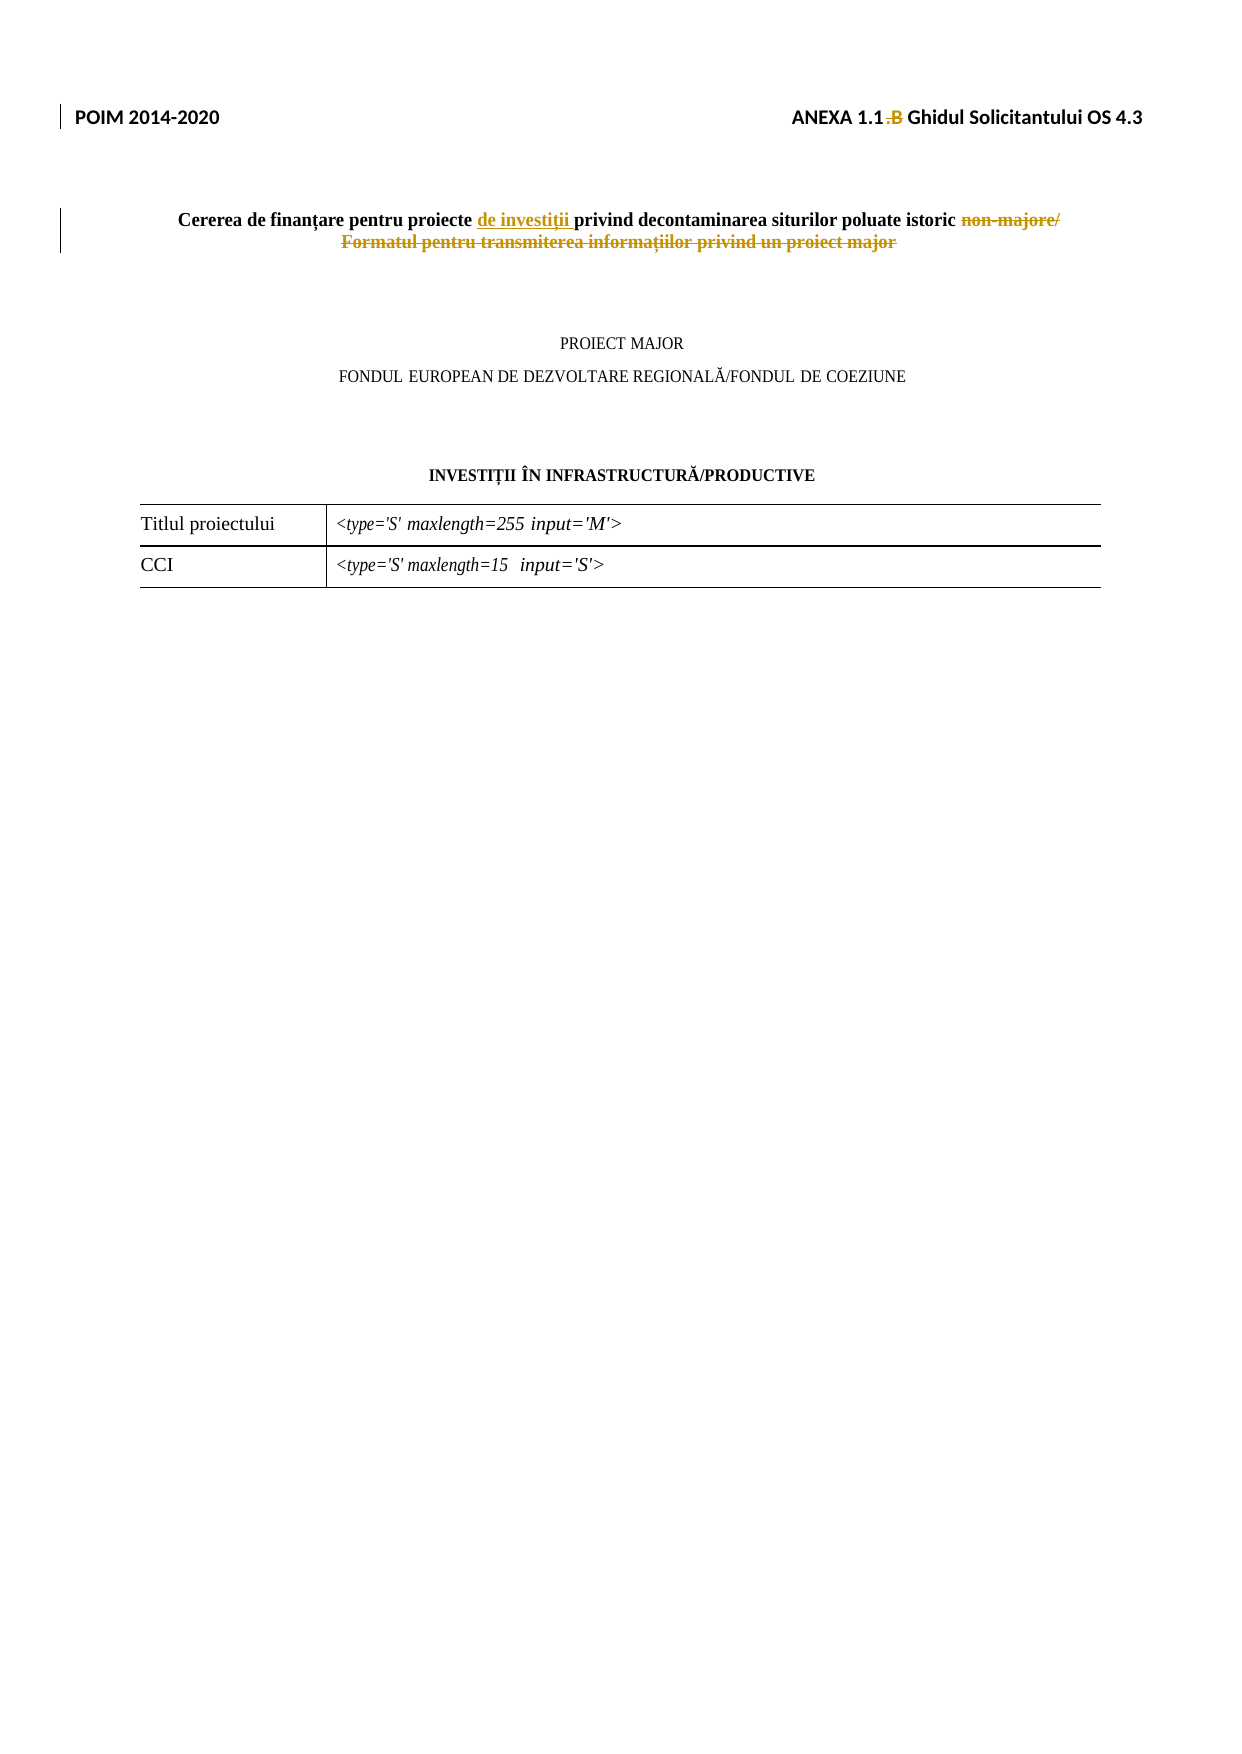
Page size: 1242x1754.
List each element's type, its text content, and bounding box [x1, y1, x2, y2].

text CCI <type='S' maxlength=15 input='S'> [140, 553, 1169, 576]
text PROIECT MAJOR [555, 333, 689, 353]
text Cererea de finanțare pentru proiecte privind decontaminarea siturilor poluate istoric [66, 208, 1162, 231]
text INVESTIȚII ÎN INFRASTRUCTURĂ/PRODUCTIVE [422, 465, 821, 485]
text FONDUL EUROPEAN DE DEZVOLTARE REGIONALĂ/FONDUL DE COEZIUNE [333, 366, 910, 386]
text Titlul proiectului <type='S' maxlength=255 input='M'> [140, 512, 1169, 535]
